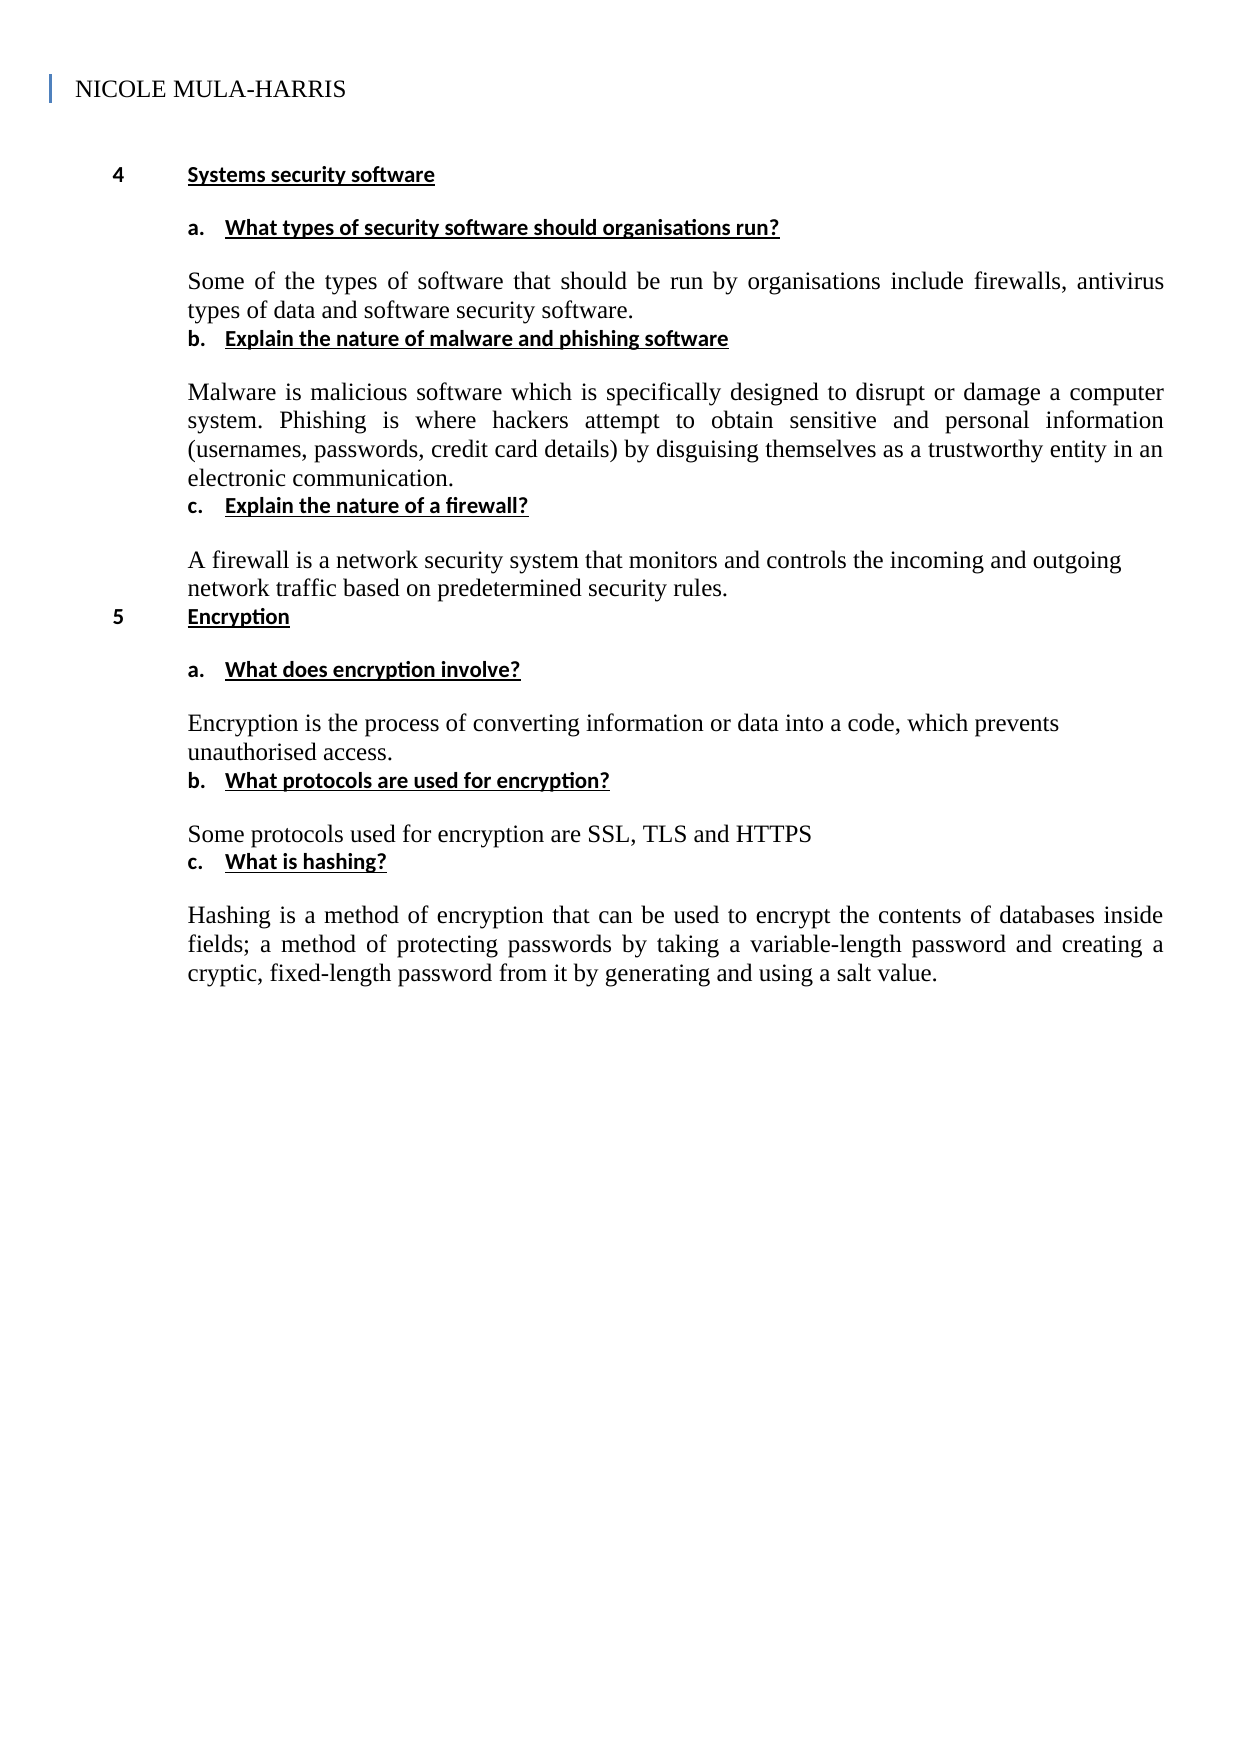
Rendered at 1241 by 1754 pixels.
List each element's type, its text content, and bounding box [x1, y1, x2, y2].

text A firewall is a network security system that monitors and controls the incoming and outgoing network traffic based on predetermined security rules. [187, 545, 1165, 602]
text Some protocols used for encryption are SSL, TLS and HTTPS [187, 819, 1165, 847]
text Some of the types of software that should be run by organisations include firewalls, antivirus types of data and software security software. [187, 266, 1165, 324]
list What is hashing? [187, 847, 1165, 876]
list What types of security software should organisations run? [187, 213, 1165, 241]
text Hashing is a method of encryption that can be used to encrypt the contents of databases inside fields; a method of protecting passwords by taking a variable-length password and creating a cryptic, fixed-length password from it by generating and using a salt value. [187, 901, 1165, 987]
list Explain the nature of a firewall? [187, 492, 1165, 520]
list Encryption [112, 602, 1165, 630]
list What does encryption involve? [187, 655, 1165, 683]
list Explain the nature of malware and phishing software [187, 324, 1165, 352]
list Systems security software [112, 160, 1165, 188]
list What protocols are used for encryption? [187, 766, 1165, 794]
text Encryption is the process of converting information or data into a code, which prevents unauthorised access. [187, 708, 1165, 766]
text Malware is malicious software which is specifically designed to disrupt or damage a computer system. Phishing is where hackers attempt to obtain sensitive and personal information (usernames, passwords, credit card details) by disguising themselves as a trustworthy entity in an electronic communication. [187, 377, 1165, 492]
